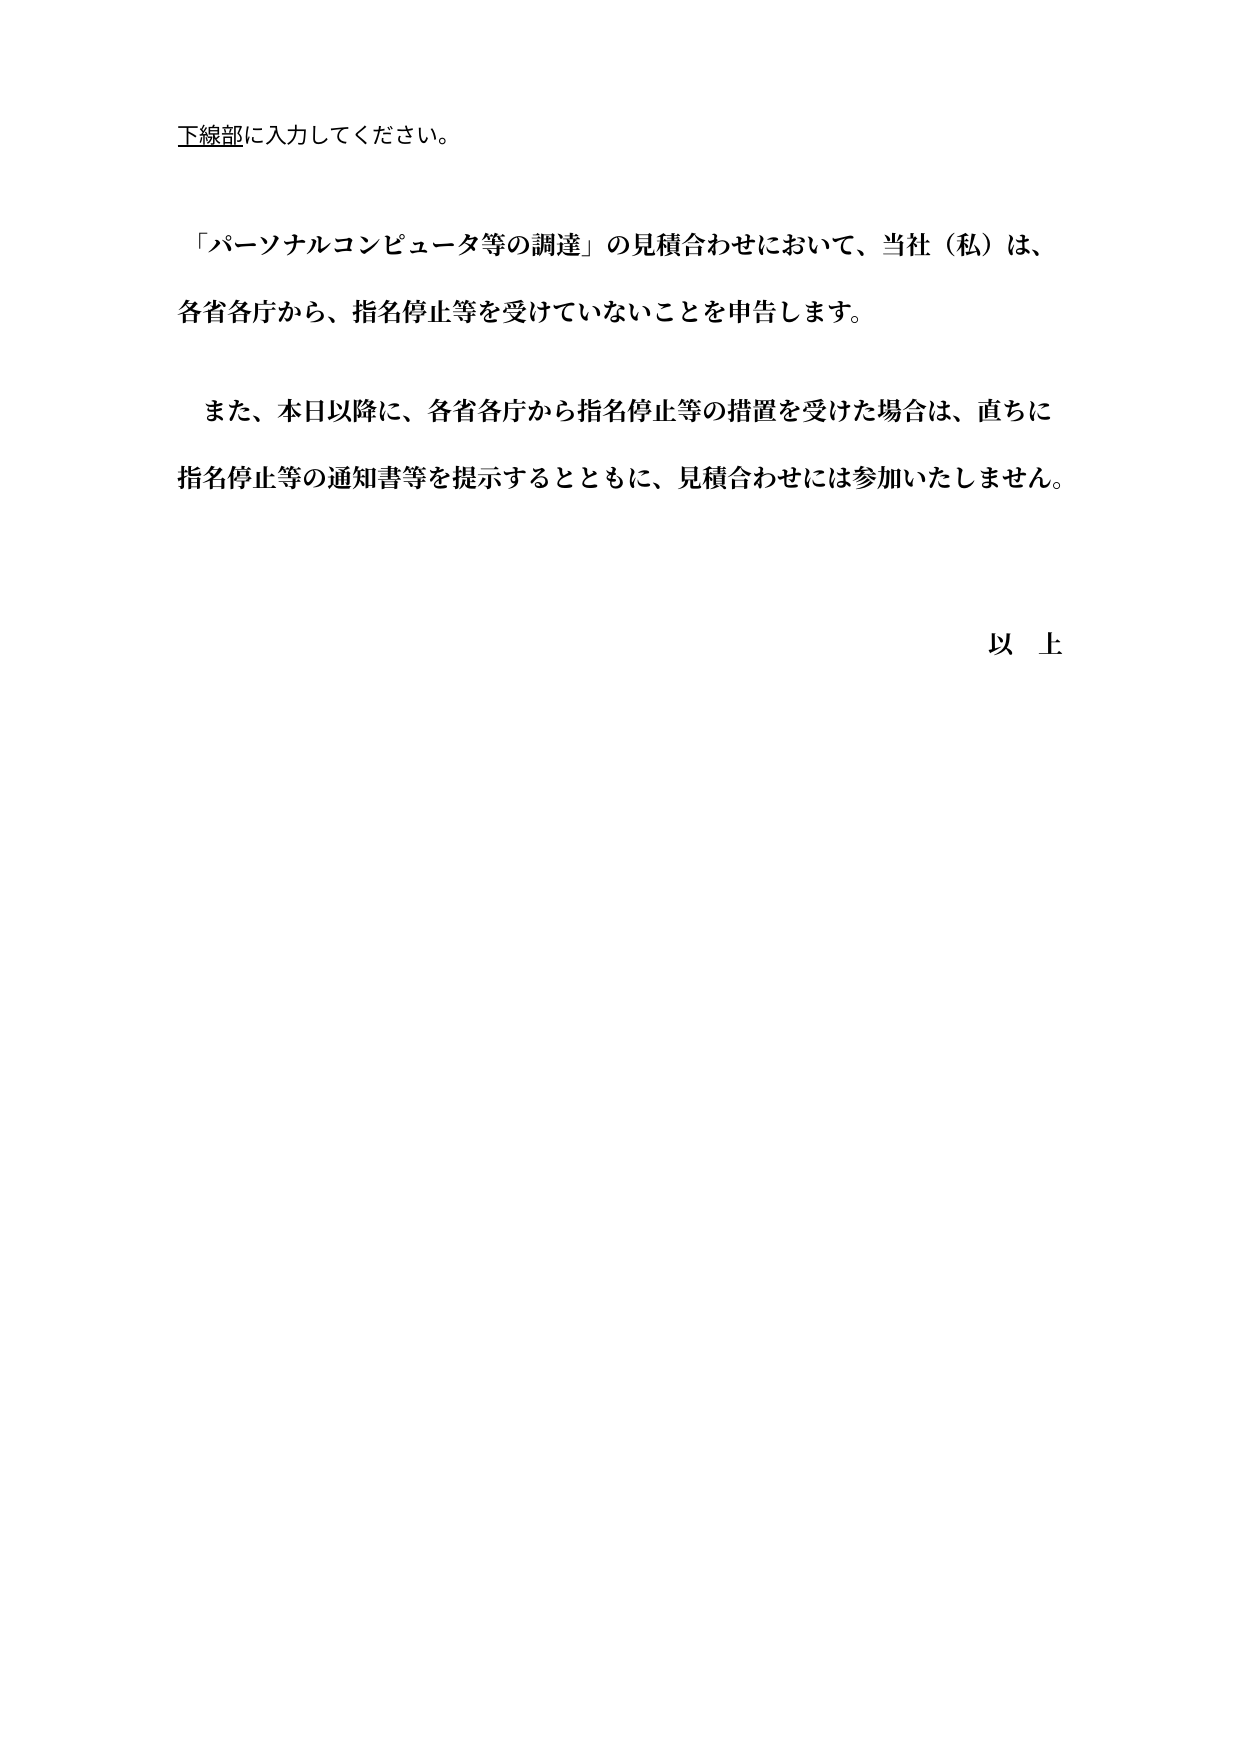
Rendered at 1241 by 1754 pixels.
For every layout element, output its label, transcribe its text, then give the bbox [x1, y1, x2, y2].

text 以 上 [177, 609, 1063, 676]
text 「パーソナルコンピュータ等の調達」の見積合わせにおいて、当社（私）は、各省各庁から、指名停止等を受けていないことを申告します。 [177, 211, 1063, 343]
text また、本日以降に、各省各庁から指名停止等の措置を受けた場合は、直ちに指名停止等の通知書等を提示するとともに、見積合わせには参加いたしません。 [177, 377, 1063, 509]
